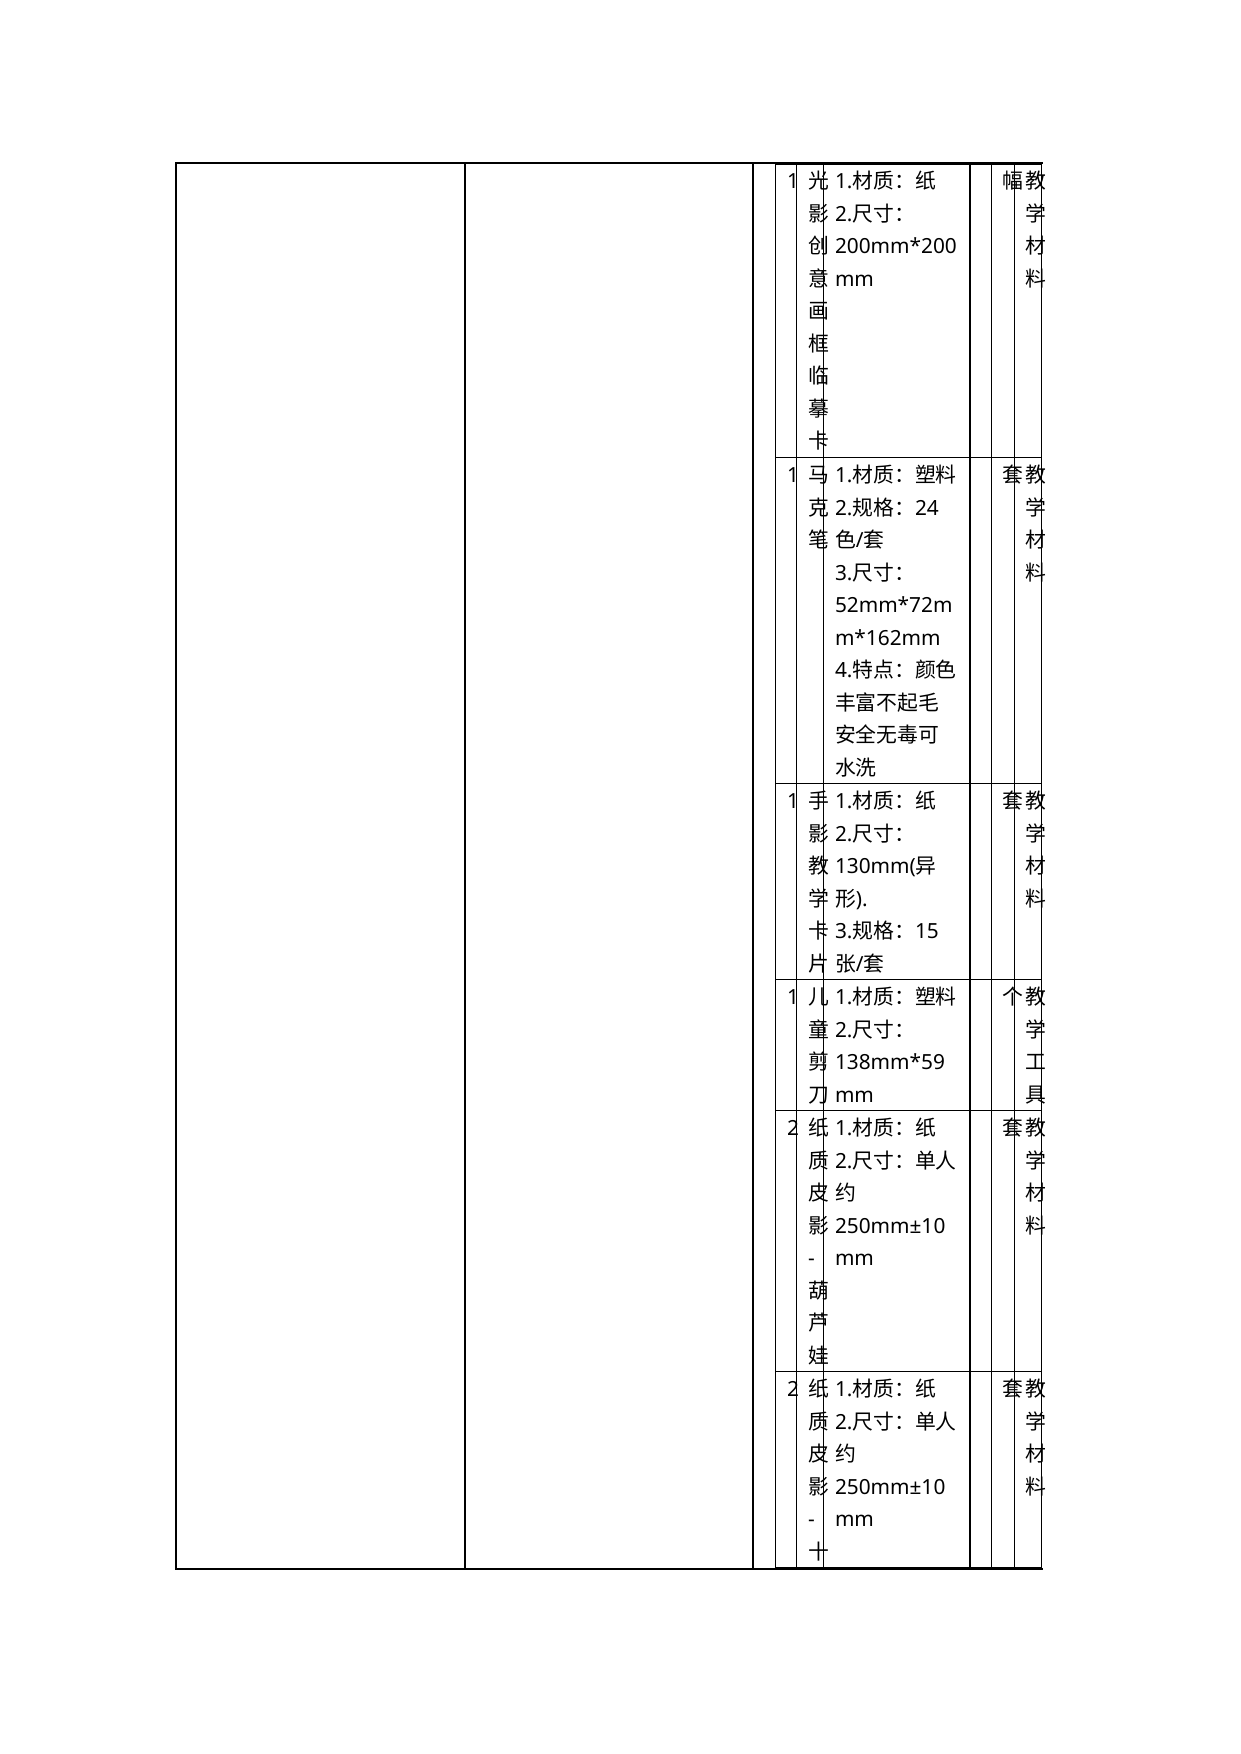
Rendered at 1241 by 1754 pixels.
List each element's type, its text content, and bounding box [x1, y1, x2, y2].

table_cell 1 [177, 164, 464, 1568]
table_cell [797, 784, 823, 979]
table_cell [824, 980, 969, 1110]
table_cell [824, 784, 969, 979]
table_cell [971, 458, 991, 783]
table_cell [1015, 165, 1041, 457]
table_cell [824, 165, 969, 457]
table_cell [797, 1372, 823, 1567]
table_cell [992, 1372, 1014, 1567]
table_cell [776, 980, 796, 1110]
table_cell [776, 165, 796, 457]
table_cell [797, 458, 823, 783]
table_cell [971, 1111, 991, 1371]
table_cell [824, 1111, 969, 1371]
table_cell [971, 784, 991, 979]
table_cell [1015, 1372, 1041, 1567]
table_cell [776, 784, 796, 979]
table_cell [776, 1372, 796, 1567]
table_cell [466, 164, 752, 1568]
table_cell [797, 980, 823, 1110]
table_cell [992, 1111, 1014, 1371]
table_cell [824, 1372, 969, 1567]
table_cell [754, 164, 775, 1568]
table_cell [992, 165, 1014, 457]
table_cell [1015, 1111, 1041, 1371]
table_cell [971, 165, 991, 457]
table_cell [1015, 980, 1041, 1110]
table_cell [992, 980, 1014, 1110]
table_cell [776, 1111, 796, 1371]
table_cell [824, 458, 969, 783]
table_cell [992, 784, 1014, 979]
table_cell [797, 165, 823, 457]
table_cell [971, 1372, 991, 1567]
table_cell [992, 458, 1014, 783]
table_cell [797, 1111, 823, 1371]
table_cell [1015, 458, 1041, 783]
table_cell [1015, 784, 1041, 979]
table_cell [776, 458, 796, 783]
table_cell [1036, 1055, 1041, 1067]
table_cell [971, 980, 991, 1110]
